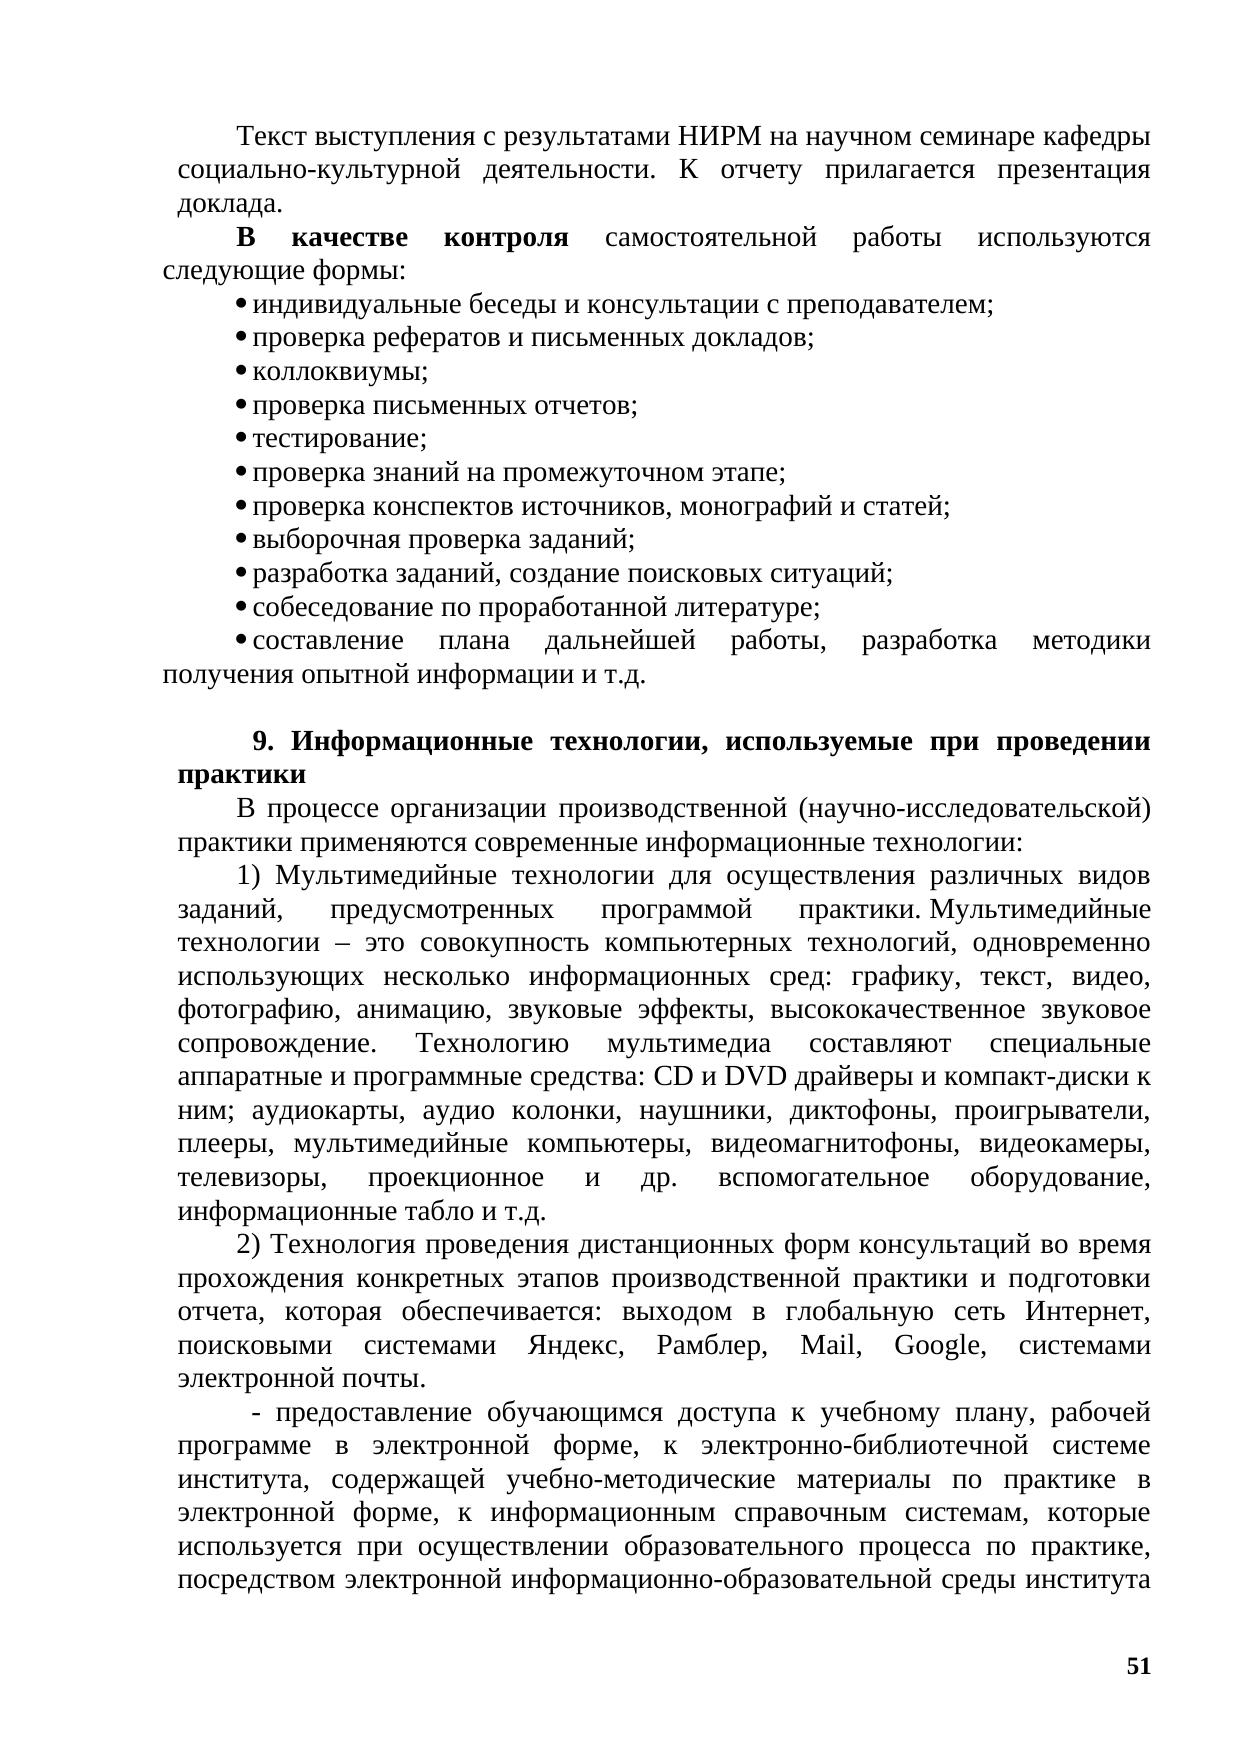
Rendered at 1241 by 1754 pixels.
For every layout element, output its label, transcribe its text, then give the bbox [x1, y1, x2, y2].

list проверка знаний на промежуточном этапе; [162, 454, 1152, 488]
text 1) Мультимедийные технологии для осуществления различных видов заданий, предусмотренных программой практики. Мультимедийные технологии – это совокупность компьютерных технологий, одновременно использующих несколько информационных сред: графику, текст, видео, фотографию, анимацию, звуковые эффекты, высококачественное звуковое сопровождение. Технологию мультимедиа составляют специальные аппаратные и программные средства: CD и DVD драйверы и компакт-диски к ним; аудиокарты, аудио колонки, наушники, диктофоны, проигрыватели, плееры, мультимедийные компьютеры, видеомагнитофоны, видеокамеры, телевизоры, проекционное и др. вспомогательное оборудование, информационные табло и т.д. [177, 857, 1152, 1226]
list 2) Технология проведения дистанционных форм консультаций во время прохождения конкретных этапов производственной практики и подготовки отчета, которая обеспечивается: выходом в глобальную сеть Интернет, поисковыми системами Яндекс, Рамблер, Mail, Google, системами электронной почты. [177, 1226, 1152, 1394]
list тестирование; [162, 420, 1152, 454]
list выборочная проверка заданий; [162, 521, 1152, 555]
list собеседование по проработанной литературе; [162, 589, 1152, 622]
list разработка заданий, создание поисковых ситуаций; [162, 555, 1152, 589]
list проверка рефератов и письменных докладов; [162, 319, 1152, 353]
text В качестве контроля самостоятельной работы используются следующие формы: [162, 219, 1152, 286]
list проверка письменных отчетов; [162, 387, 1152, 420]
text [177, 1394, 1152, 1595]
list индивидуальные беседы и консультации с преподавателем; [162, 286, 1152, 319]
list В процессе организации производственной (научно-исследовательской) практики применяются современные информационные технологии: [177, 790, 1152, 857]
list коллоквиумы; [162, 353, 1152, 387]
text Текст выступления с результатами НИРМ на научном семинаре кафедры социально-культурной деятельности. К отчету прилагается презентация доклада. [177, 118, 1152, 219]
text 9. Информационные технологии, используемые при проведении практики [177, 723, 1152, 790]
list составление плана дальнейшей работы, разработка методики получения опытной информации и т.д. [162, 622, 1152, 689]
list проверка конспектов источников, монографий и статей; [162, 488, 1152, 521]
